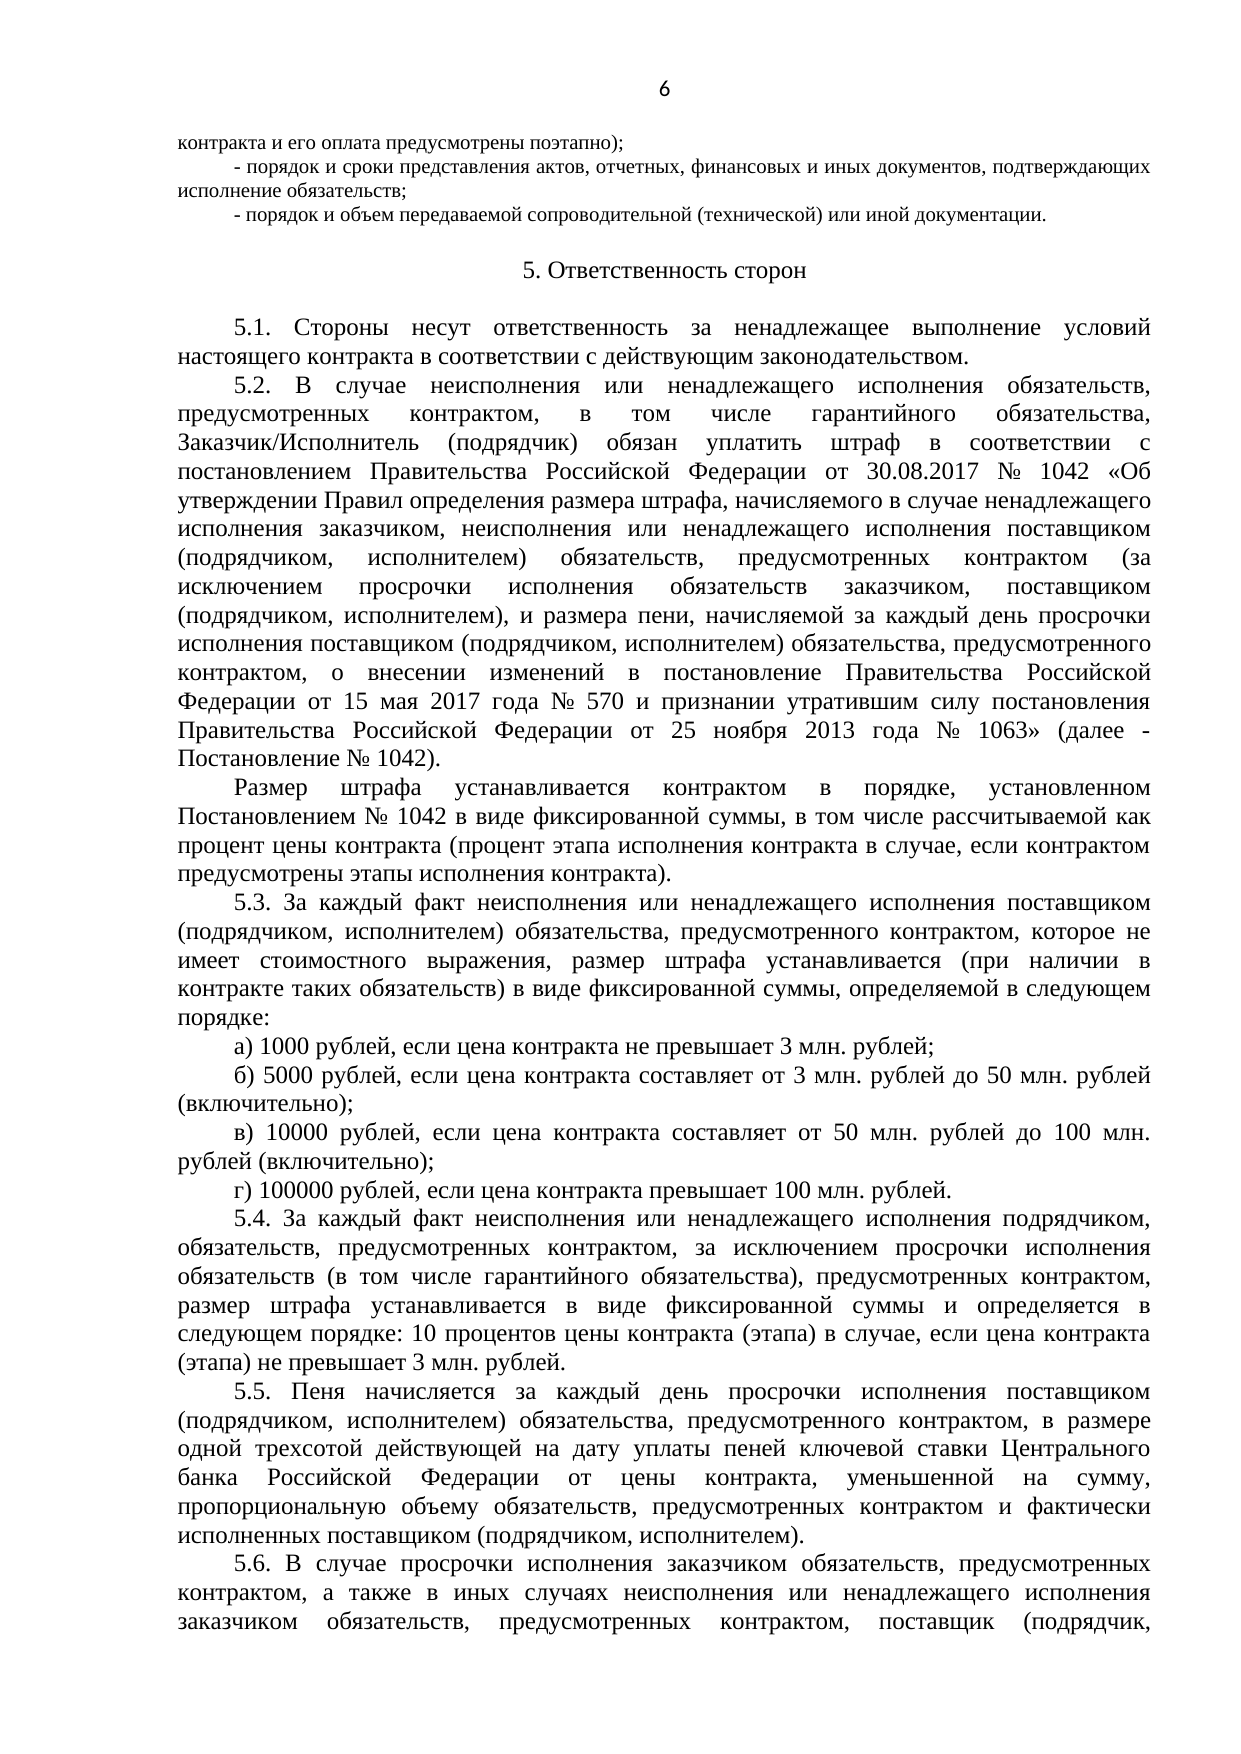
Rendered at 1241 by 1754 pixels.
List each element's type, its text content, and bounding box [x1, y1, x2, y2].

text 5. Ответственность сторон [177, 255, 1152, 283]
text 5.2. В случае неисполнения или ненадлежащего исполнения обязательств, предусмотренных контрактом, в том числе гарантийного обязательства, Заказчик/Исполнитель (подрядчик) обязан уплатить штраф в соответствии с постановлением Правительства Российской Федерации от 30.08.2017 № 1042 «Об утверждении Правил определения размера штрафа, начисляемого в случае ненадлежащего исполнения заказчиком, неисполнения или ненадлежащего исполнения поставщиком (подрядчиком, исполнителем) обязательств, предусмотренных контрактом (за исключением просрочки исполнения обязательств заказчиком, поставщиком (подрядчиком, исполнителем), и размера пени, начисляемой за каждый день просрочки исполнения поставщиком (подрядчиком, исполнителем) обязательства, предусмотренного контрактом, о внесении изменений в постановление Правительства Российской Федерации от 15 мая 2017 года № 570 и признании утратившим силу постановления Правительства Российской Федерации от 25 ноября 2013 года № 1063» (далее - Постановление № 1042). [177, 370, 1152, 772]
text г) 100000 рублей, если цена контракта превышает 100 млн. рублей. [177, 1175, 1152, 1203]
text 5.4. За каждый факт неисполнения или ненадлежащего исполнения подрядчиком, обязательств, предусмотренных контрактом, за исключением просрочки исполнения обязательств (в том числе гарантийного обязательства), предусмотренных контрактом, размер штрафа устанавливается в виде фиксированной суммы и определяется в следующем порядке: 10 процентов цены контракта (этапа) в случае, если цена контракта (этапа) не превышает 3 млн. рублей. [177, 1203, 1152, 1376]
text - порядок и объем передаваемой сопроводительной (технической) или иной документации. [177, 202, 1152, 226]
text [177, 1548, 1152, 1635]
text б) 5000 рублей, если цена контракта составляет от 3 млн. рублей до 50 млн. рублей (включительно); [177, 1060, 1152, 1117]
text в) 10000 рублей, если цена контракта составляет от 50 млн. рублей до 100 млн. рублей (включительно); [177, 1117, 1152, 1175]
text Размер штрафа устанавливается контрактом в порядке, установленном Постановлением № 1042 в виде фиксированной суммы, в том числе рассчитываемой как процент цены контракта (процент этапа исполнения контракта в случае, если контрактом предусмотрены этапы исполнения контракта). [177, 772, 1152, 887]
text 5.3. За каждый факт неисполнения или ненадлежащего исполнения поставщиком (подрядчиком, исполнителем) обязательства, предусмотренного контрактом, которое не имеет стоимостного выражения, размер штрафа устанавливается (при наличии в контракте таких обязательств) в виде фиксированной суммы, определяемой в следующем порядке: [177, 887, 1152, 1031]
text - порядок и сроки представления актов, отчетных, финансовых и иных документов, подтверждающих исполнение обязательств; [177, 154, 1152, 202]
text 5.1. Стороны несут ответственность за ненадлежащее выполнение условий настоящего контракта в соответствии с действующим законодательством. [177, 312, 1152, 370]
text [177, 130, 1152, 154]
text 5.5. Пеня начисляется за каждый день просрочки исполнения поставщиком (подрядчиком, исполнителем) обязательства, предусмотренного контрактом, в размере одной трехсотой действующей на дату уплаты пеней ключевой ставки Центрального банка Российской Федерации от цены контракта, уменьшенной на сумму, пропорциональную объему обязательств, предусмотренных контрактом и фактически исполненных поставщиком (подрядчиком, исполнителем). [177, 1376, 1152, 1548]
text а) 1000 рублей, если цена контракта не превышает 3 млн. рублей; [177, 1031, 1152, 1060]
